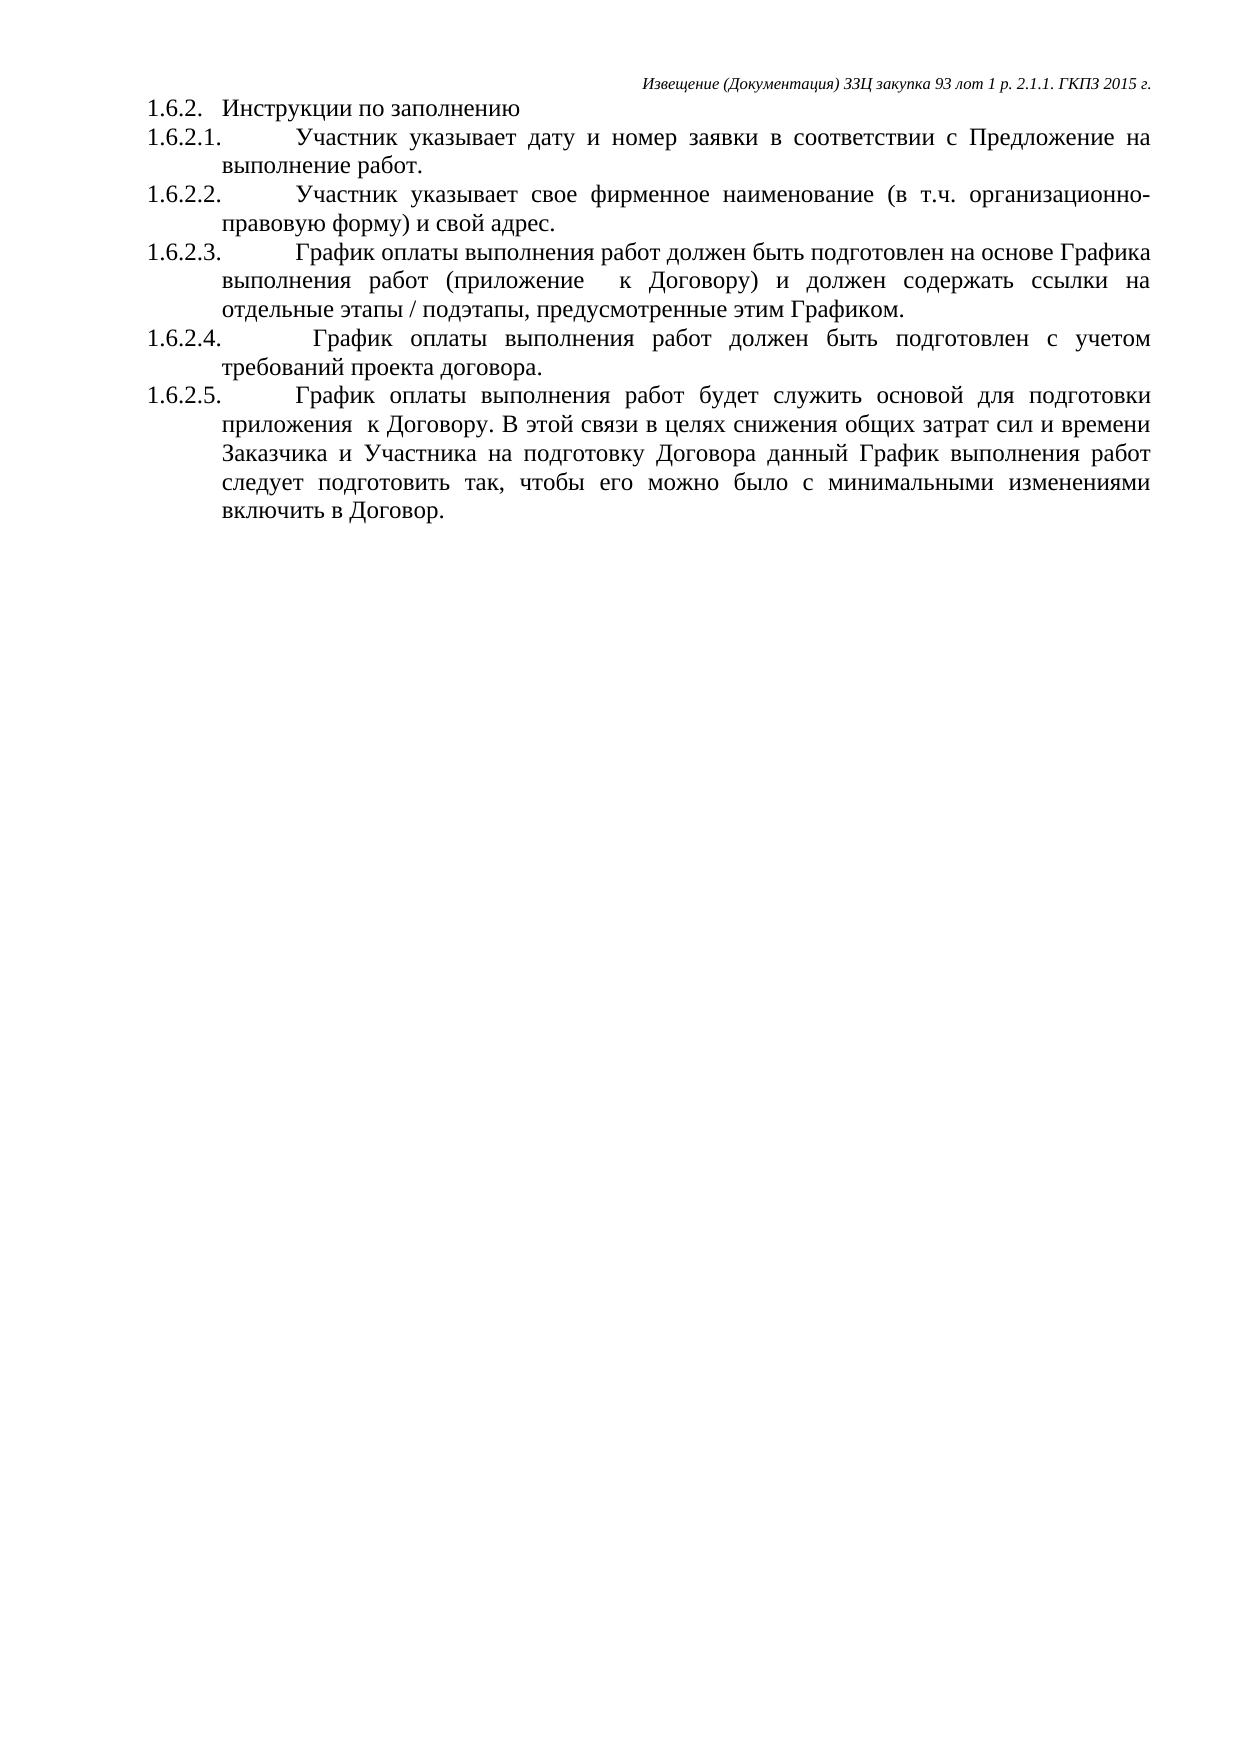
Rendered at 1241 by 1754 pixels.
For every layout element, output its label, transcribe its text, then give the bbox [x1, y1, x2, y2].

list График оплаты выполнения работ должен быть подготовлен на основе Графика выполнения работ (приложение к Договору) и должен содержать ссылки на отдельные этапы / подэтапы, предусмотренные этим Графиком. [147, 237, 1152, 323]
list График оплаты выполнения работ должен быть подготовлен с учетом требований проекта договора. [147, 323, 1152, 380]
list Участник указывает свое фирменное наименование (в т.ч. организационно-правовую форму) и свой адрес. [147, 179, 1152, 237]
list Участник указывает дату и номер заявки в соответствии с Предложение на выполнение работ. [147, 122, 1152, 179]
list Инструкции по заполнению [147, 93, 1152, 122]
list График оплаты выполнения работ будет служить основой для подготовки приложения к Договору. В этой связи в целях снижения общих затрат сил и времени Заказчика и Участника на подготовку Договора данный График выполнения работ следует подготовить так, чтобы его можно было с минимальными изменениями включить в Договор. [147, 380, 1152, 524]
